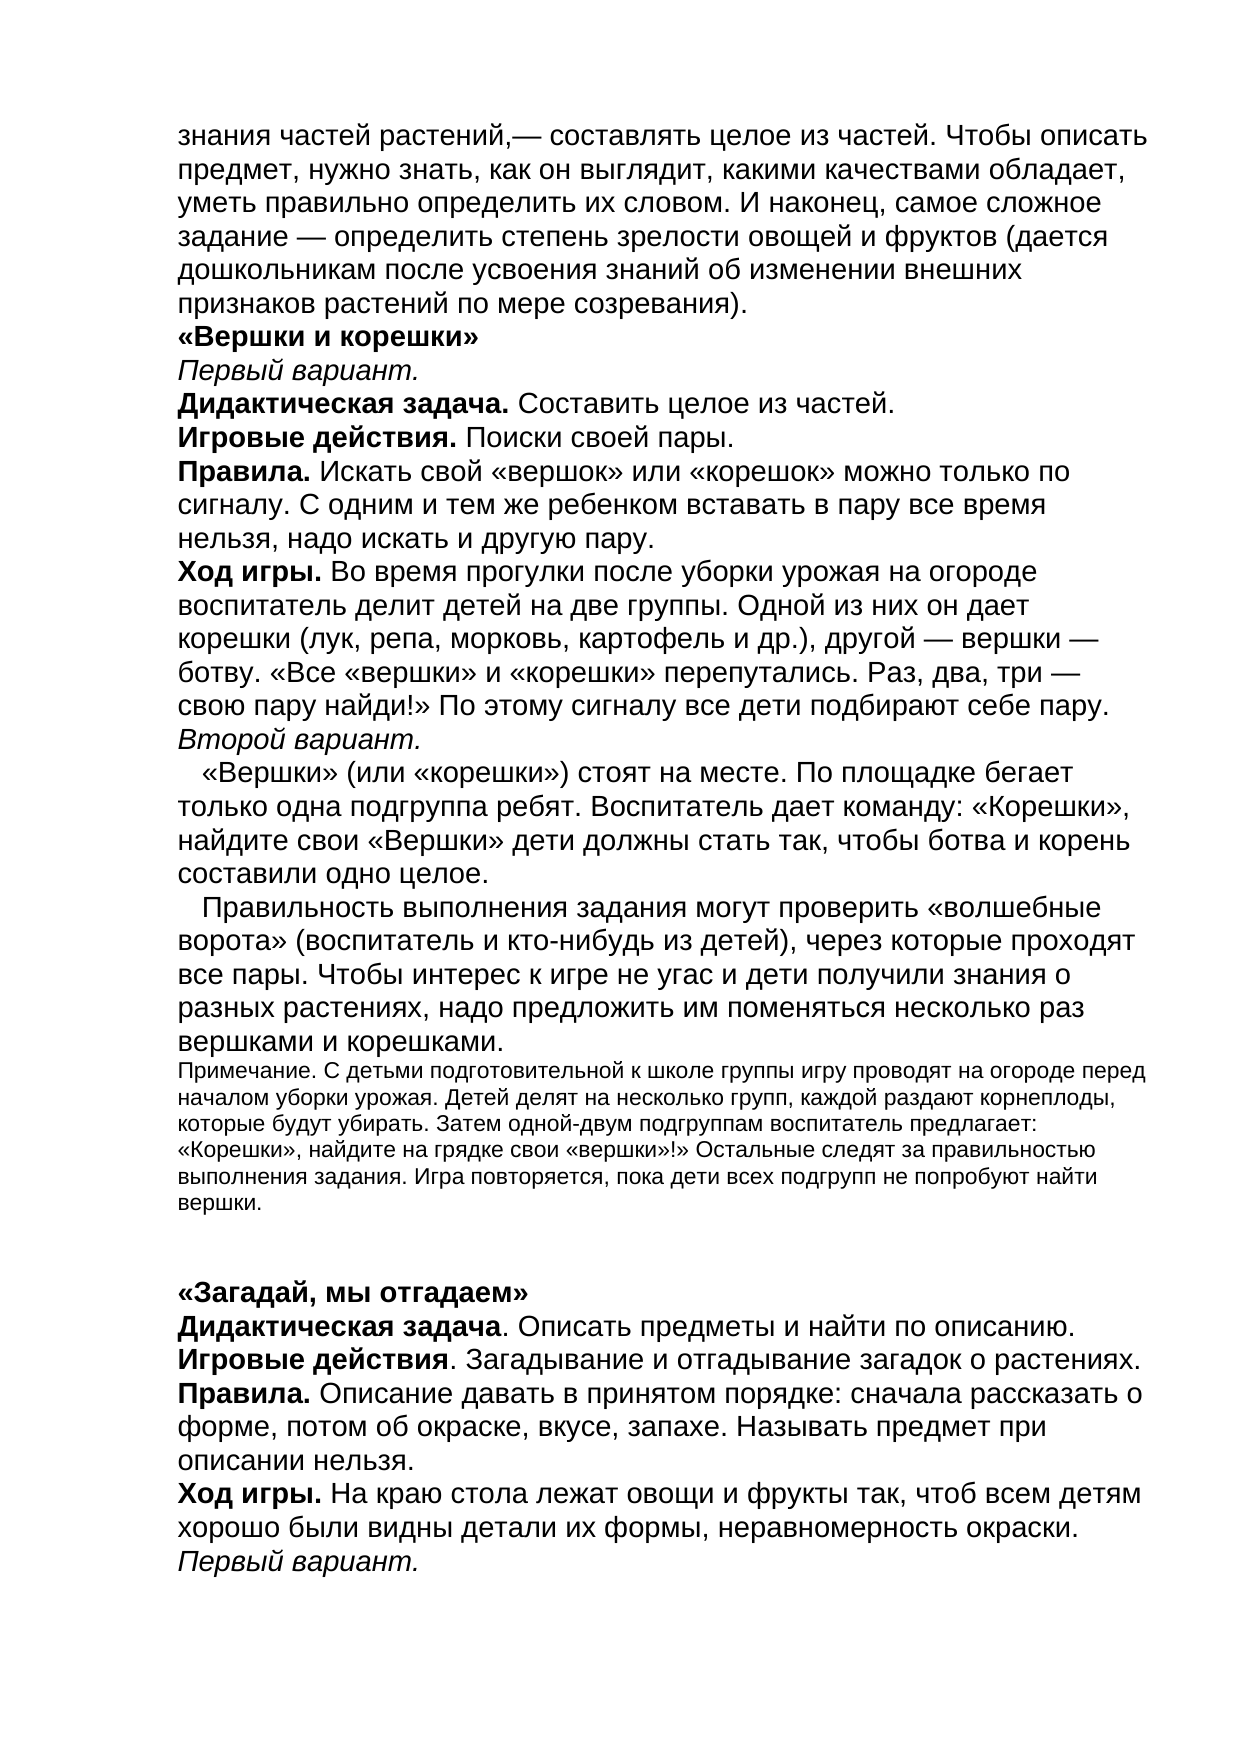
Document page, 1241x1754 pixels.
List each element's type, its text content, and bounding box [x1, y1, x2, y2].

text «Загадай, мы отгадаем» [177, 1275, 1152, 1309]
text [177, 118, 1152, 319]
text Правила. Описание давать в принятом порядке: сначала рассказать о форме, потом об окраске, вкусе, запахе. Называть предмет при описании нельзя. [177, 1376, 1152, 1477]
text Дидактическая задача. Описать предметы и найти по описанию. [177, 1309, 1152, 1342]
text Ход игры. Во время прогулки после уборки урожая на огороде воспитатель делит детей на две группы. Одной из них он дает корешки (лук, репа, морковь, картофель и др.), другой — вершки — ботву. «Все «вершки» и «корешки» перепутались. Раз, два, три — свою пару найди!» По этому сигналу все дети подбирают себе пару. [177, 554, 1152, 722]
text Второй вариант. [177, 722, 1152, 755]
text Примечание. С детьми подготовительной к школе группы игру проводят на огороде перед началом уборки урожая. Детей делят на несколько групп, каждой раздают корнеплоды, которые будут убирать. Затем одной-двум подгруппам воспитатель предлагает: «Корешки», найдите на грядке свои «вершки»!» Остальные следят за правильностью выполнения задания. Игра повторяется, пока дети всех подгрупп не попробуют найти вершки. [177, 1057, 1152, 1215]
text Игровые действия. Поиски своей пары. [177, 420, 1152, 453]
text Дидактическая задача. Составить целое из частей. [177, 386, 1152, 420]
text Правильность выполнения задания могут проверить «волшебные ворота» (воспитатель и кто-нибудь из детей), через которые проходят все пары. Чтобы интерес к игре не угас и дети получили знания о разных растениях, надо предложить им поменяться несколько раз вершками и корешками. [177, 889, 1152, 1057]
text «Вершки и корешки» [177, 319, 1152, 353]
text «Вершки» (или «корешки») стоят на месте. По площадке бегает только одна подгруппа ребят. Воспитатель дает команду: «Корешки», найдите свои «Вершки» дети должны стать так, чтобы ботва и корень составили одно целое. [177, 755, 1152, 889]
text Игровые действия. Загадывание и отгадывание загадок о растениях. [177, 1342, 1152, 1376]
text Первый вариант. [177, 353, 1152, 386]
text Правила. Искать свой «вершок» или «корешок» можно только по сигналу. С одним и тем же ребенком вставать в пару все время нельзя, надо искать и другую пару. [177, 453, 1152, 554]
text Ход игры. На краю стола лежат овощи и фрукты так, чтоб всем детям хорошо были видны детали их формы, неравномерность окраски. [177, 1477, 1152, 1544]
text Первый вариант. [177, 1544, 1152, 1577]
